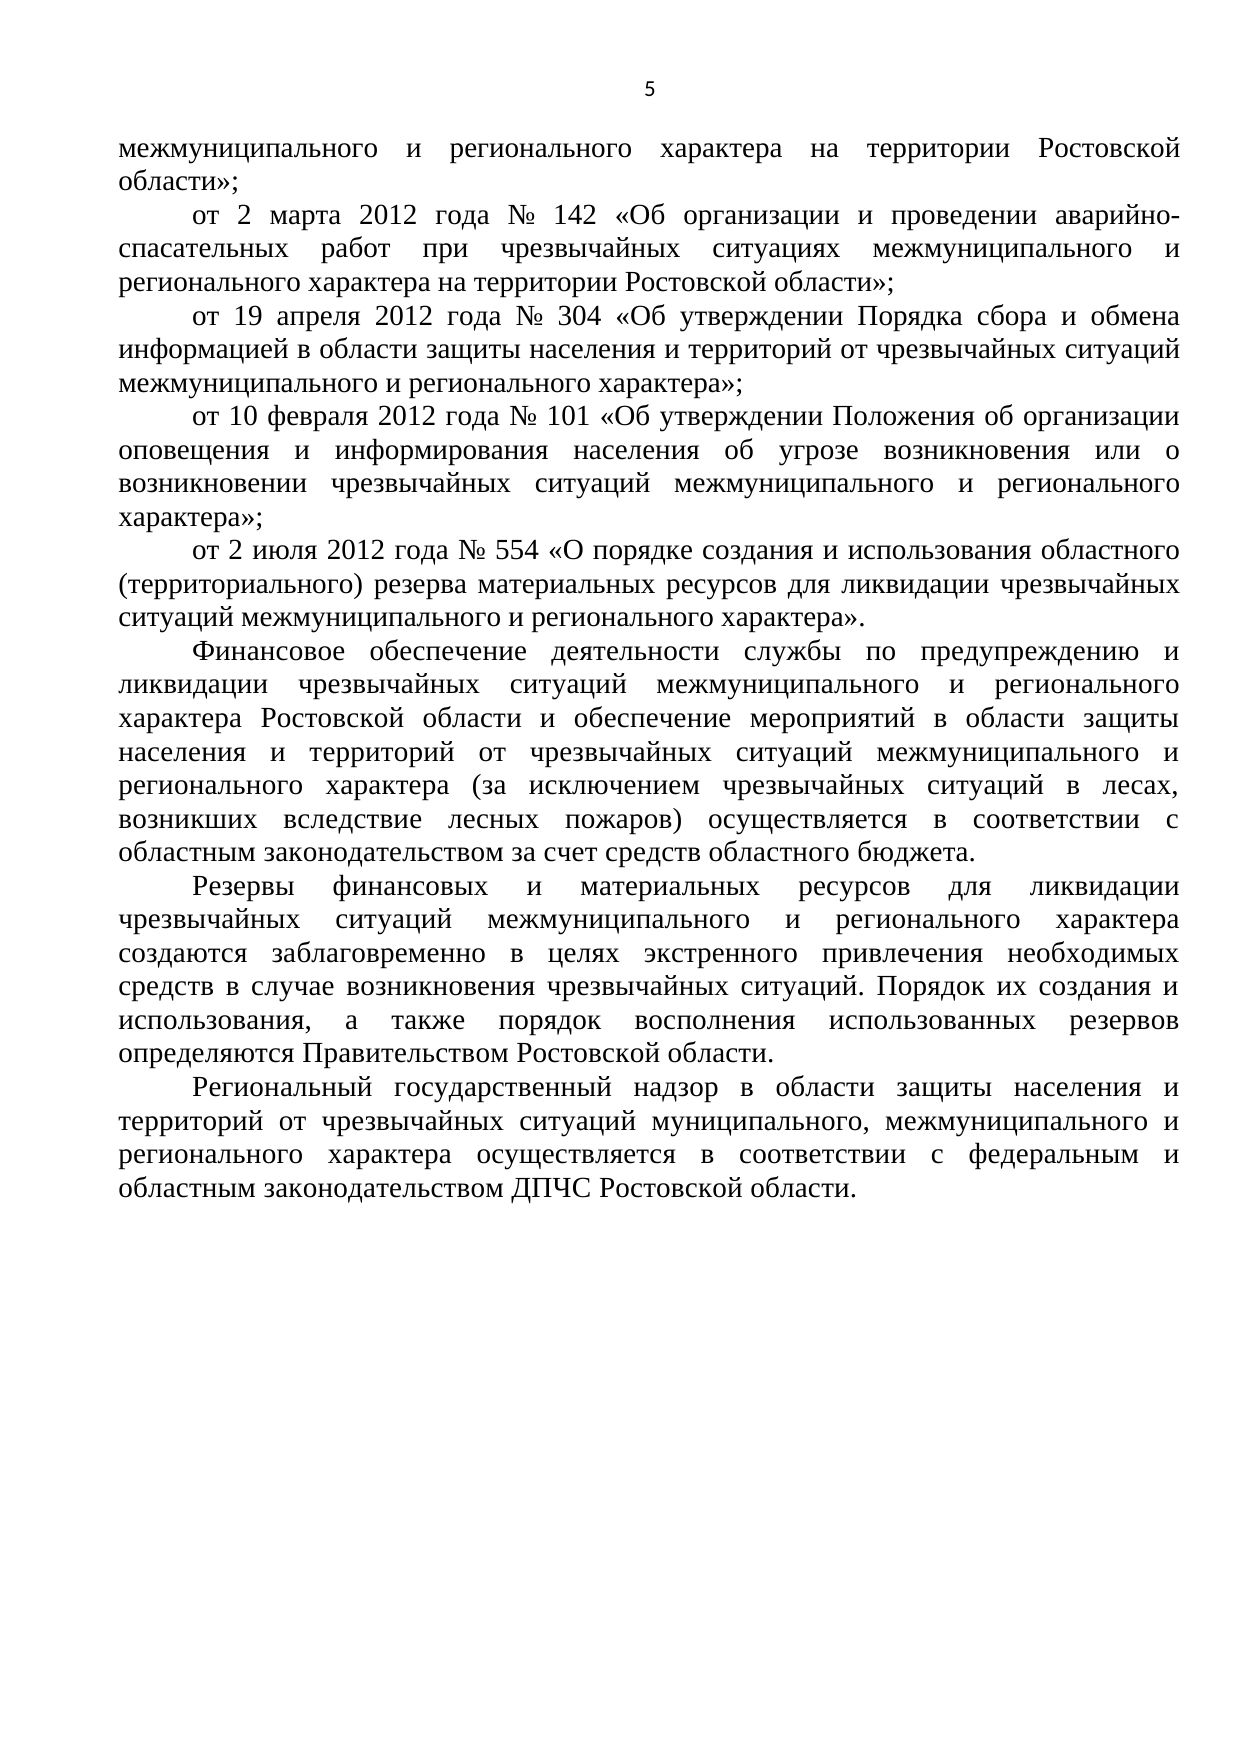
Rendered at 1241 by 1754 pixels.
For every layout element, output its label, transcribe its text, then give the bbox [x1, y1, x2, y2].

text от 10 февраля 2012 года № 101 «Об утверждении Положения об организации оповещения и информирования населения об угрозе возникновения или о возникновении чрезвычайных ситуаций межмуниципального и регионального характера»; [118, 398, 1181, 532]
text от 19 апреля 2012 года № 304 «Об утверждении Порядка сбора и обмена информацией в области защиты населения и территорий от чрезвычайных ситуаций межмуниципального и регионального характера»; [118, 298, 1181, 398]
text Финансовое обеспечение деятельности службы по предупреждению и ликвидации чрезвычайных ситуаций межмуниципального и регионального характера Ростовской области и обеспечение мероприятий в области защиты населения и территорий от чрезвычайных ситуаций межмуниципального и регионального характера (за исключением чрезвычайных ситуаций в лесах, возникших вследствие лесных пожаров) осуществляется в соответствии с областным законодательством за счет средств областного бюджета. [118, 633, 1181, 868]
text Резервы финансовых и материальных ресурсов для ликвидации чрезвычайных ситуаций межмуниципального и регионального характера создаются заблаговременно в целях экстренного привлечения необходимых средств в случае возникновения чрезвычайных ситуаций. Порядок их создания и использования, а также порядок восполнения использованных резервов определяются Правительством Ростовской области. [118, 868, 1181, 1069]
text от 2 марта 2012 года № 142 «Об организации и проведении аварийно-спасательных работ при чрезвычайных ситуациях межмуниципального и регионального характера на территории Ростовской области»; [118, 197, 1181, 298]
text Региональный государственный надзор в области защиты населения и территорий от чрезвычайных ситуаций муниципального, межмуниципального и регионального характера осуществляется в соответствии с федеральным и областным законодательством ДПЧС Ростовской области. [118, 1069, 1181, 1203]
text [118, 130, 1181, 197]
text от 2 июля 2012 года № 554 «О порядке создания и использования областного (территориального) резерва материальных ресурсов для ликвидации чрезвычайных ситуаций межмуниципального и регионального характера». [118, 532, 1181, 633]
